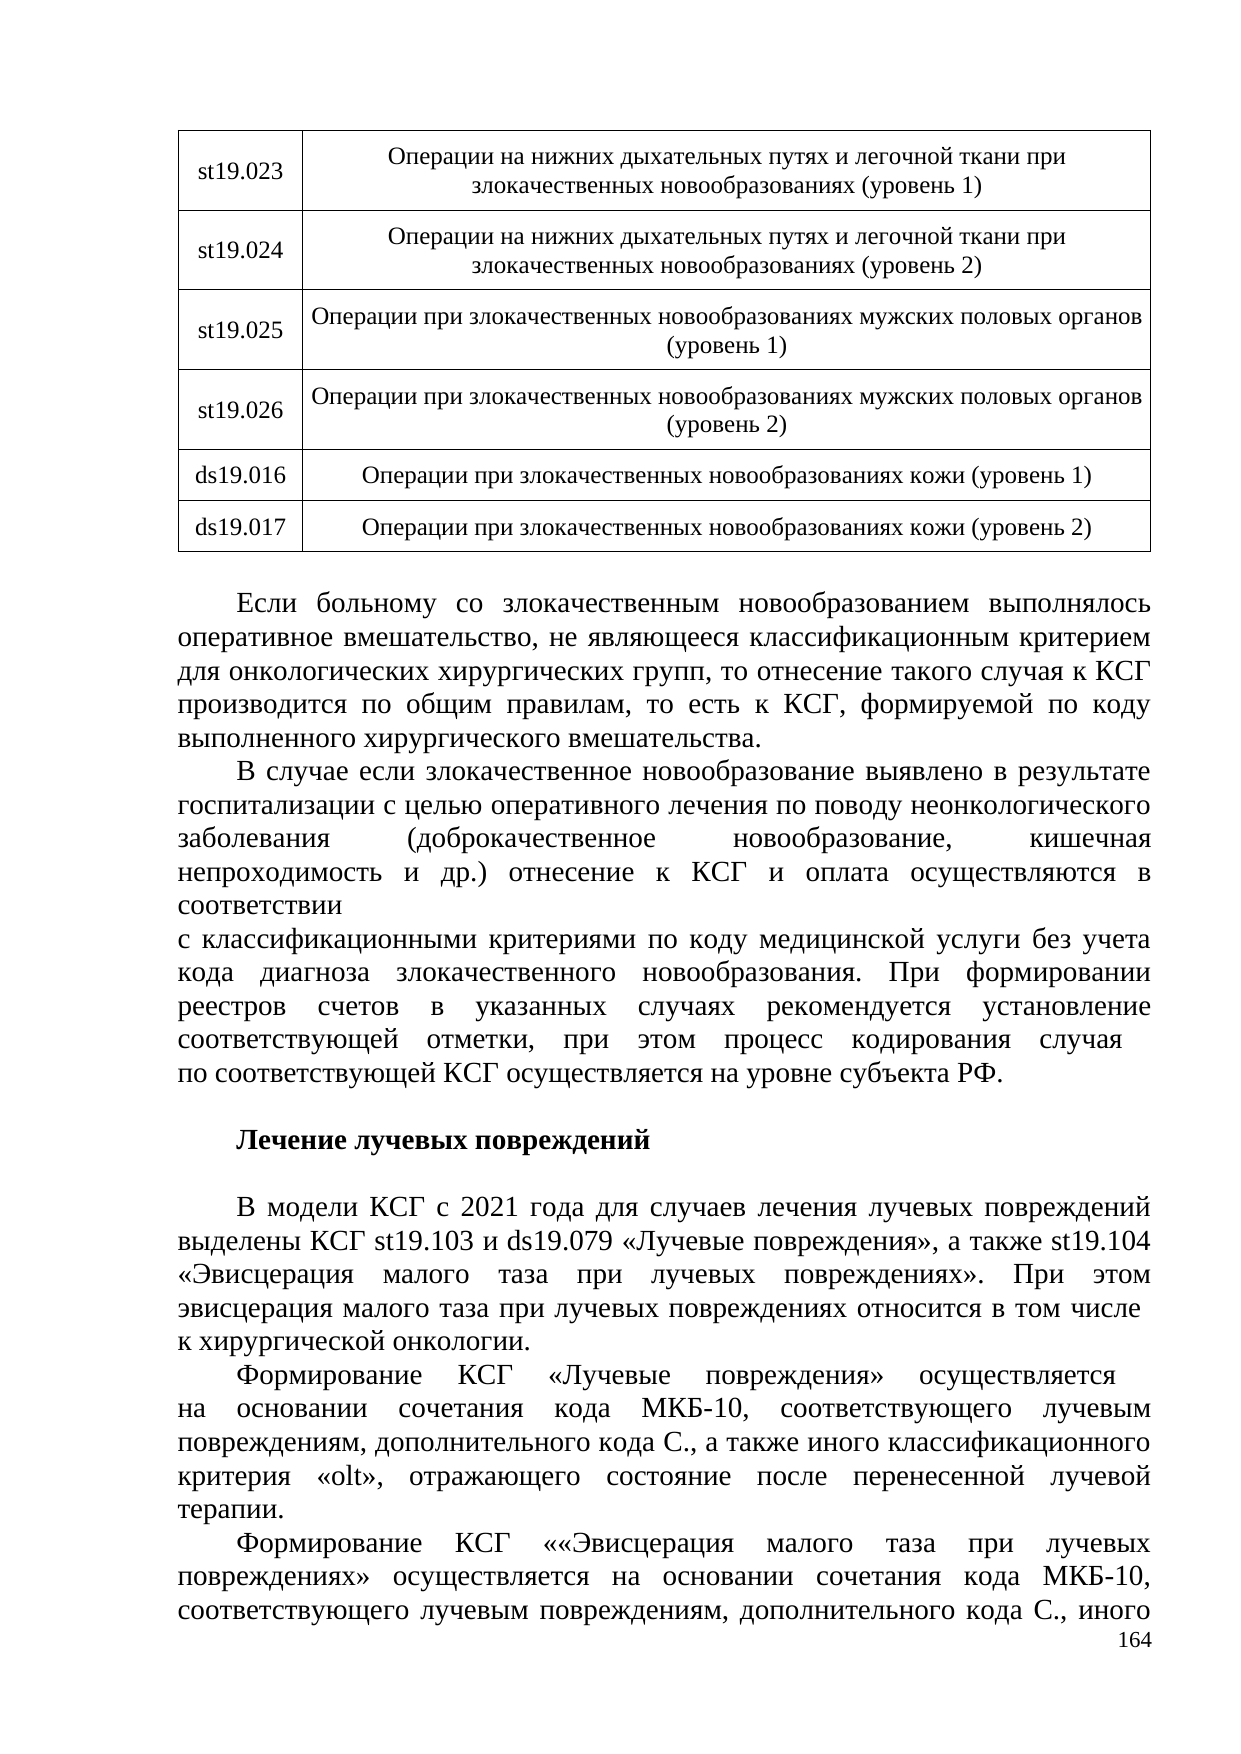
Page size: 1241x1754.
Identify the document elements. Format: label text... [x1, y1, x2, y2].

text В модели КСГ с 2021 года для случаев лечения лучевых повреждений выделены КСГ st19.103 и ds19.079 «Лучевые повреждения», а также st19.104 «Эвисцерация малого таза при лучевых повреждениях». При этом эвисцерация малого таза при лучевых повреждениях относится в том числе к хирургической онкологии. [177, 1189, 1152, 1357]
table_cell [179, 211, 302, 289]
text Если больному со злокачественным новообразованием выполнялось оперативное вмешательство, не являющееся классификационным критерием для онкологических хирургических групп, то отнесение такого случая к КСГ производится по общим правилам, то есть к КСГ, формируемой по коду выполненного хирургического вмешательства. [177, 586, 1152, 753]
text Формирование КСГ «Лучевые повреждения» осуществляется на основании сочетания кода МКБ-10, соответствующего лучевым повреждениям, дополнительного кода C., а также иного классификационного критерия «olt», отражающего состояние после перенесенной лучевой терапии. [177, 1357, 1152, 1525]
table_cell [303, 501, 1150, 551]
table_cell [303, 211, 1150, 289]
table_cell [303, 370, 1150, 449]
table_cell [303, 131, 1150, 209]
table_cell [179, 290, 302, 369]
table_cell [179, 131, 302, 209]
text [177, 1525, 1152, 1625]
text В случае если злокачественное новообразование выявлено в результате госпитализации с целью оперативного лечения по поводу неонкологического заболевания (доброкачественное новообразование, кишечная непроходимость и др.) отнесение к КСГ и оплата осуществляются в соответствии с классификационными критериями по коду медицинской услуги без учета кода диагноза злокачественного новообразования. При формировании реестров счетов в указанных случаях рекомендуется установление соответствующей отметки, при этом процесс кодирования случая по соответствующей КСГ осуществляется на уровне субъекта РФ. [177, 753, 1152, 1089]
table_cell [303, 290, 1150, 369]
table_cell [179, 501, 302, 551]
text Лечение лучевых повреждений [177, 1122, 1152, 1156]
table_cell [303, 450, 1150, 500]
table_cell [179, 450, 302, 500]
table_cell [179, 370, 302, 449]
